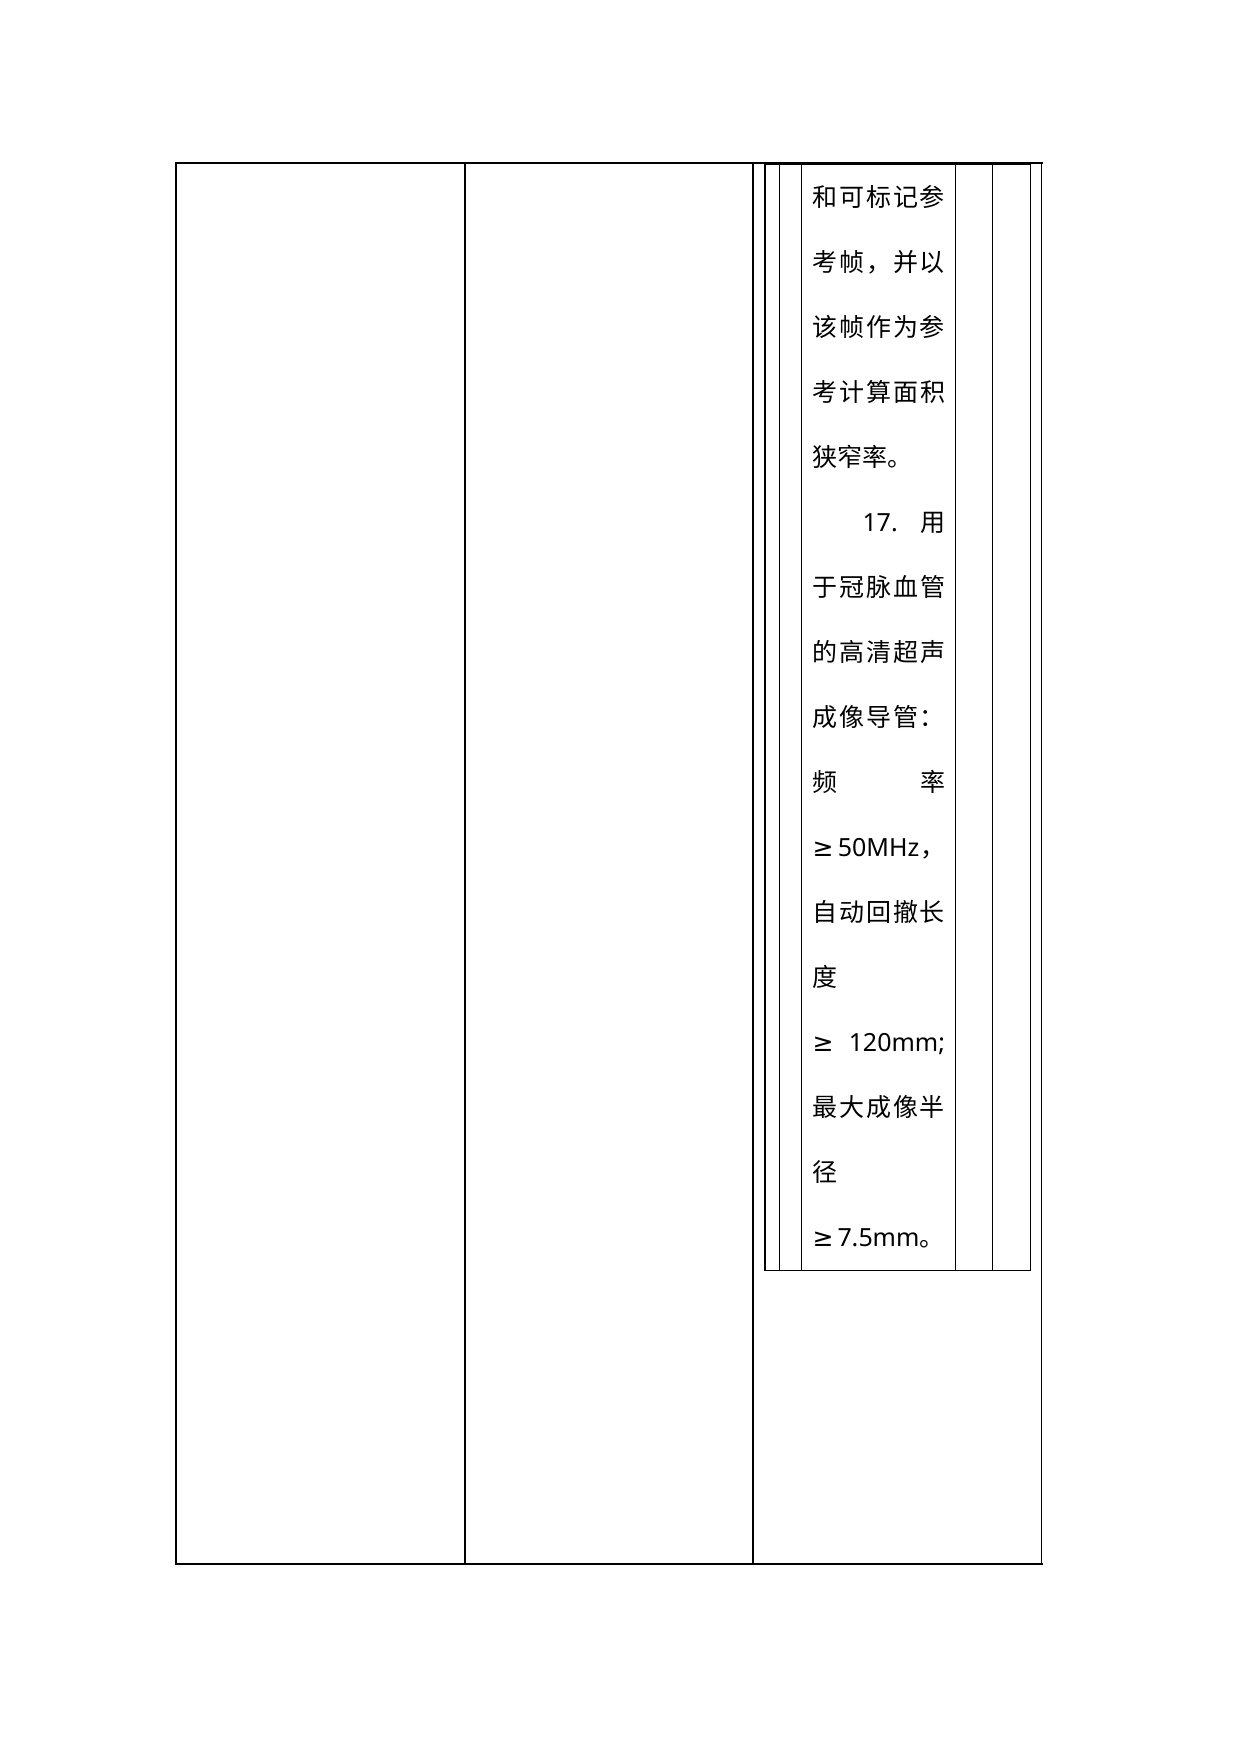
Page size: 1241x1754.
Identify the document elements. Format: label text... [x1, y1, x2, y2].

table_cell 1 [177, 164, 464, 1563]
table_cell [754, 164, 1041, 1563]
table_cell [466, 164, 752, 1563]
